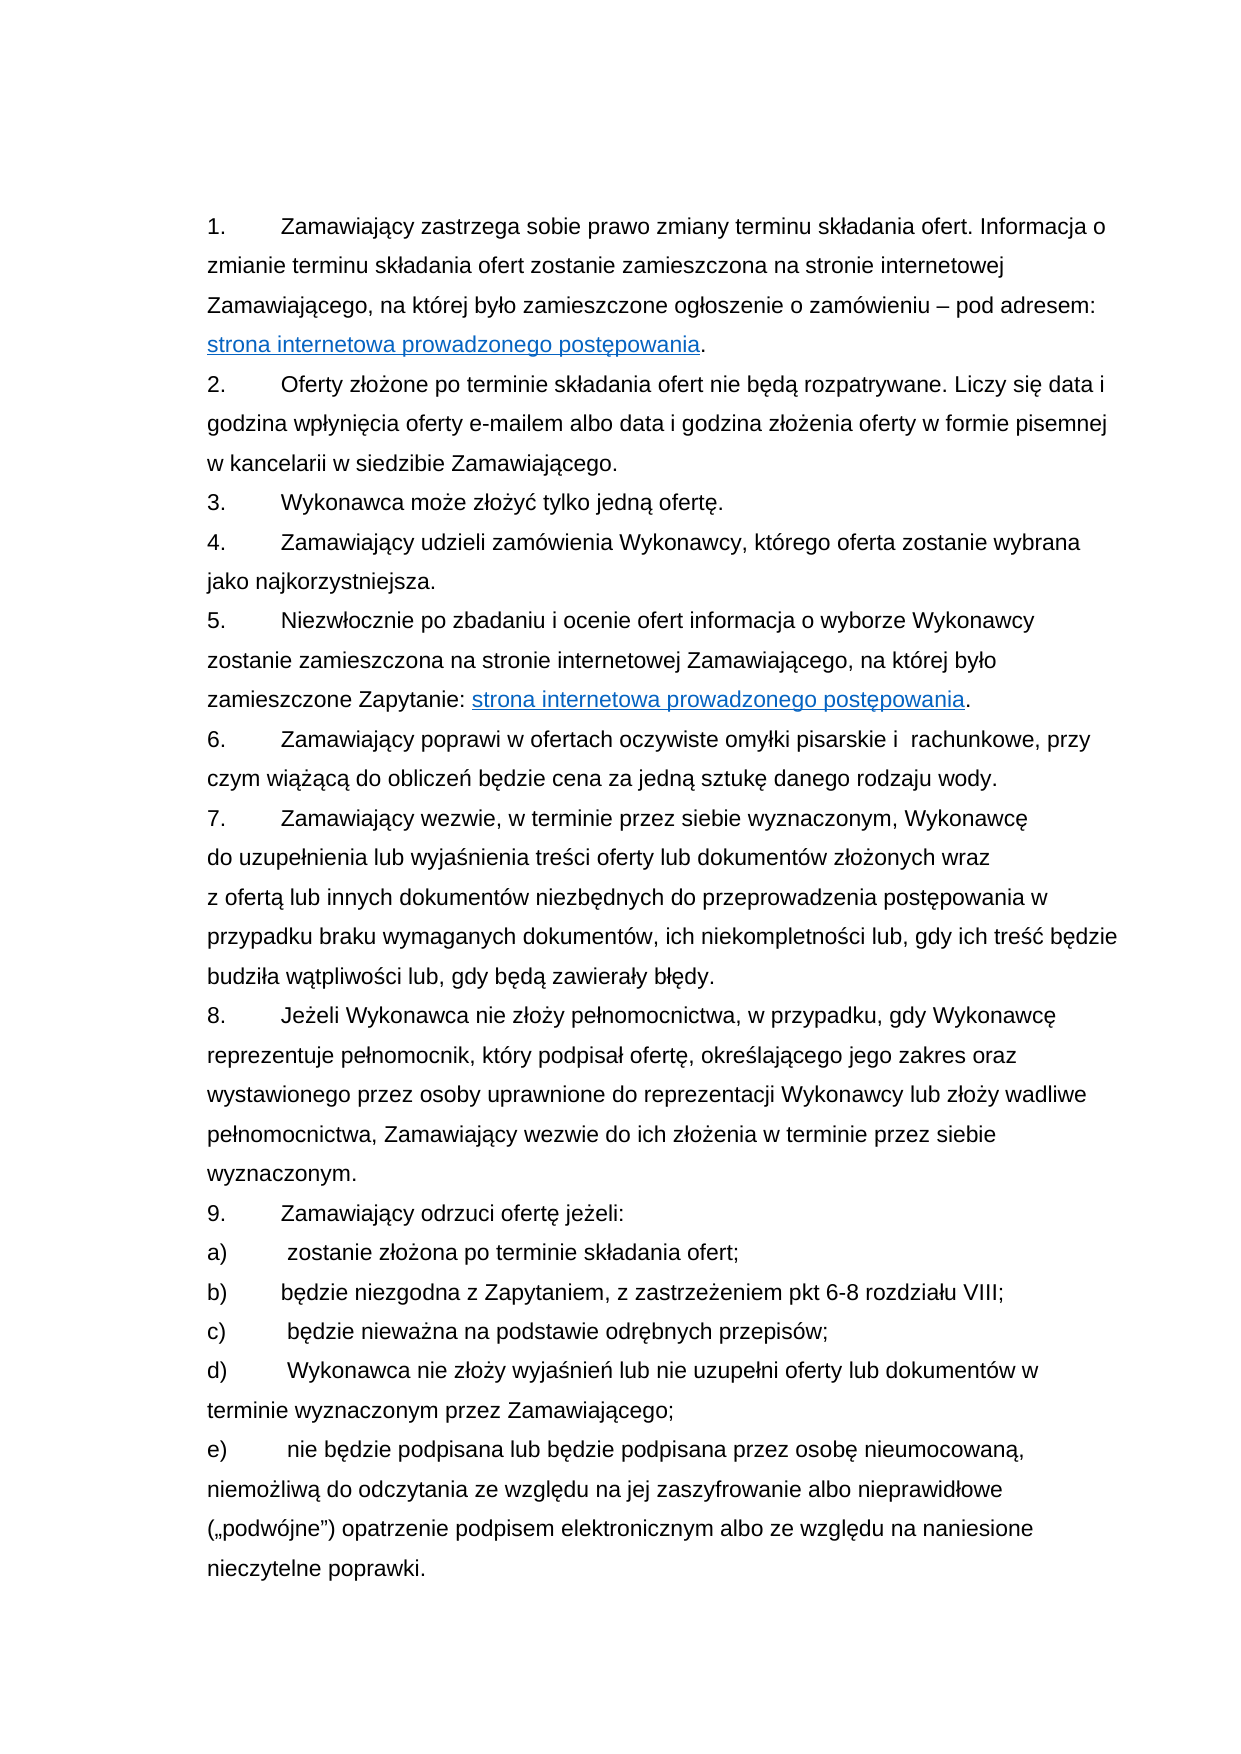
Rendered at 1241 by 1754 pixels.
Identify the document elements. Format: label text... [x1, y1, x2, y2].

list Zamawiający wezwie, w terminie przez siebie wyznaczonym, Wykonawcę do uzupełnienia lub wyjaśnienia treści oferty lub dokumentów złożonych wraz z ofertą lub innych dokumentów niezbędnych do przeprowadzenia postępowania w przypadku braku wymaganych dokumentów, ich niekompletności lub, gdy ich treść będzie budziła wątpliwości lub, gdy będą zawierały błędy. [207, 805, 1122, 989]
list Zamawiający odrzuci ofertę jeżeli: [207, 1199, 1122, 1226]
list Oferty złożone po terminie składania ofert nie będą rozpatrywane. Liczy się data i godzina wpłynięcia oferty e-mailem albo data i godzina złożenia oferty w formie pisemnej w kancelarii w siedzibie Zamawiającego. [207, 371, 1122, 476]
list zostanie złożona po terminie składania ofert; [207, 1239, 1122, 1265]
list Niezwłocznie po zbadaniu i ocenie ofert informacja o wyborze Wykonawcy zostanie zamieszczona na stronie internetowej Zamawiającego, na której było zamieszczone Zapytanie: strona internetowa prowadzonego postępowania. [207, 607, 1122, 713]
list Wykonawca może złożyć tylko jedną ofertę. [207, 489, 1122, 515]
list Jeżeli Wykonawca nie złoży pełnomocnictwa, w przypadku, gdy Wykonawcę reprezentuje pełnomocnik, który podpisał ofertę, określającego jego zakres oraz wystawionego przez osoby uprawnione do reprezentacji Wykonawcy lub złoży wadliwe pełnomocnictwa, Zamawiający wezwie do ich złożenia w terminie przez siebie wyznaczonym. [207, 1002, 1122, 1186]
list Zamawiający poprawi w ofertach oczywiste omyłki pisarskie i rachunkowe, przy czym wiążącą do obliczeń będzie cena za jedną sztukę danego rodzaju wody. [207, 726, 1122, 792]
list będzie nieważna na podstawie odrębnych przepisów; [207, 1318, 1122, 1344]
list Zamawiający zastrzega sobie prawo zmiany terminu składania ofert. Informacja o zmianie terminu składania ofert zostanie zamieszczona na stronie internetowej Zamawiającego, na której było zamieszczone ogłoszenie o zamówieniu – pod adresem: strona internetowa prowadzonego postępowania. [207, 213, 1122, 357]
list Zamawiający udzieli zamówienia Wykonawcy, którego oferta zostanie wybrana jako najkorzystniejsza. [207, 528, 1122, 594]
list Wykonawca nie złoży wyjaśnień lub nie uzupełni oferty lub dokumentów w terminie wyznaczonym przez Zamawiającego; [207, 1357, 1122, 1423]
list nie będzie podpisana lub będzie podpisana przez osobę nieumocowaną, niemożliwą do odczytania ze względu na jej zaszyfrowanie albo nieprawidłowe („podwójne”) opatrzenie podpisem elektronicznym albo ze względu na naniesione nieczytelne poprawki. [207, 1436, 1122, 1581]
list będzie niezgodna z Zapytaniem, z zastrzeżeniem pkt 6-8 rozdziału VIII; [207, 1278, 1122, 1305]
